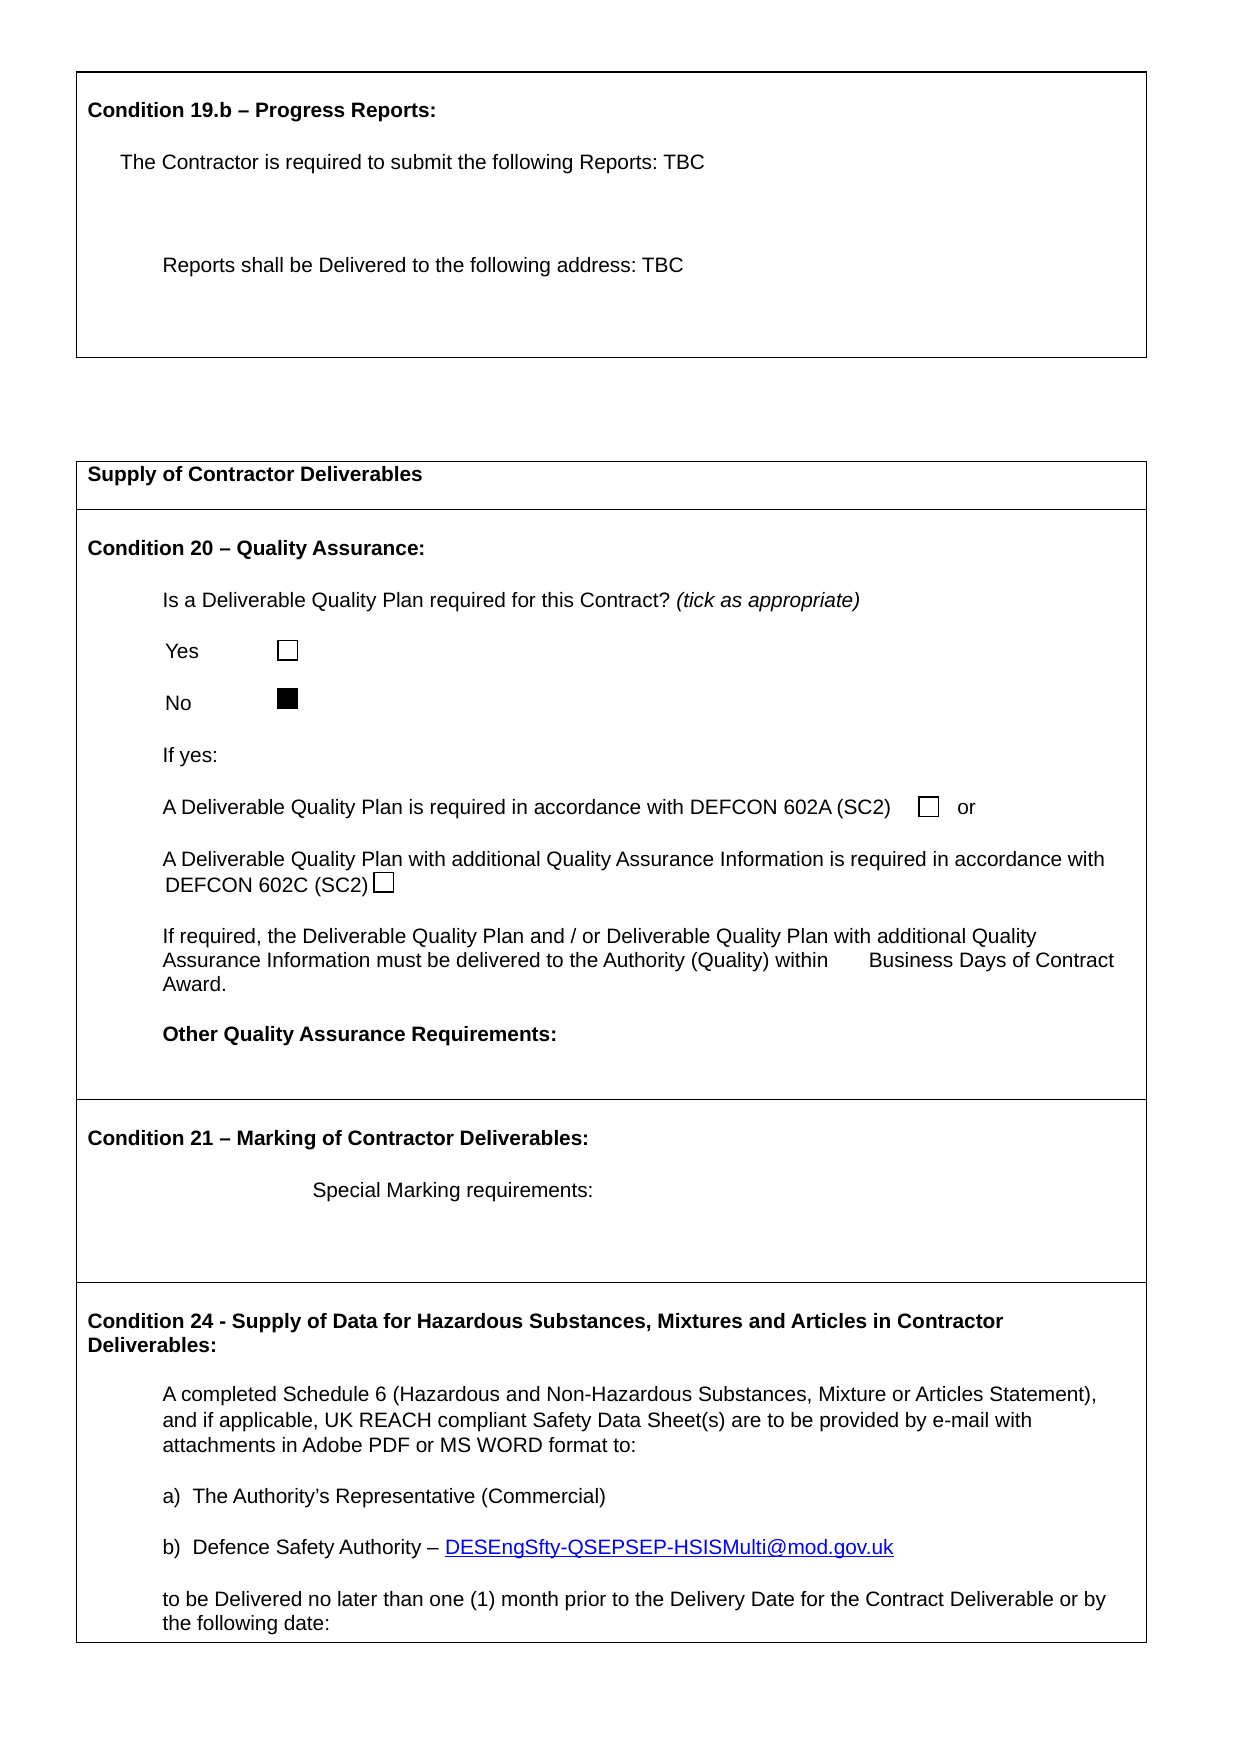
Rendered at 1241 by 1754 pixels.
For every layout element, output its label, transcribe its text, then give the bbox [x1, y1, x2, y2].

table_cell Condition 21 – Marking of Contractor Deliverables: Special Marking requirements: [77, 1100, 1146, 1282]
table_cell Condition 19.b – Progress Reports: The Contractor is required to submit the following Reports: TBC Reports shall be Delivered to the following address: TBC [77, 73, 1146, 357]
table_header Supply of Contractor Deliverables [77, 462, 1146, 509]
table_cell Condition 20 – Quality Assurance: Is a Deliverable Quality Plan required for this Contract? (tick as appropriate) Yes No If yes: A Deliverable Quality Plan is required in accordance with DEFCON 602A (SC2) or A Deliverable Quality Plan with additional Quality Assurance Information is required in accordance with DEFCON 602C (SC2) If required, the Deliverable Quality Plan and / or Deliverable Quality Plan with additional Quality Assurance Information must be delivered to the Authority (Quality) within Business Days of Contract Award. Other Quality Assurance Requirements: [77, 510, 1146, 1099]
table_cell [77, 1283, 1146, 1642]
